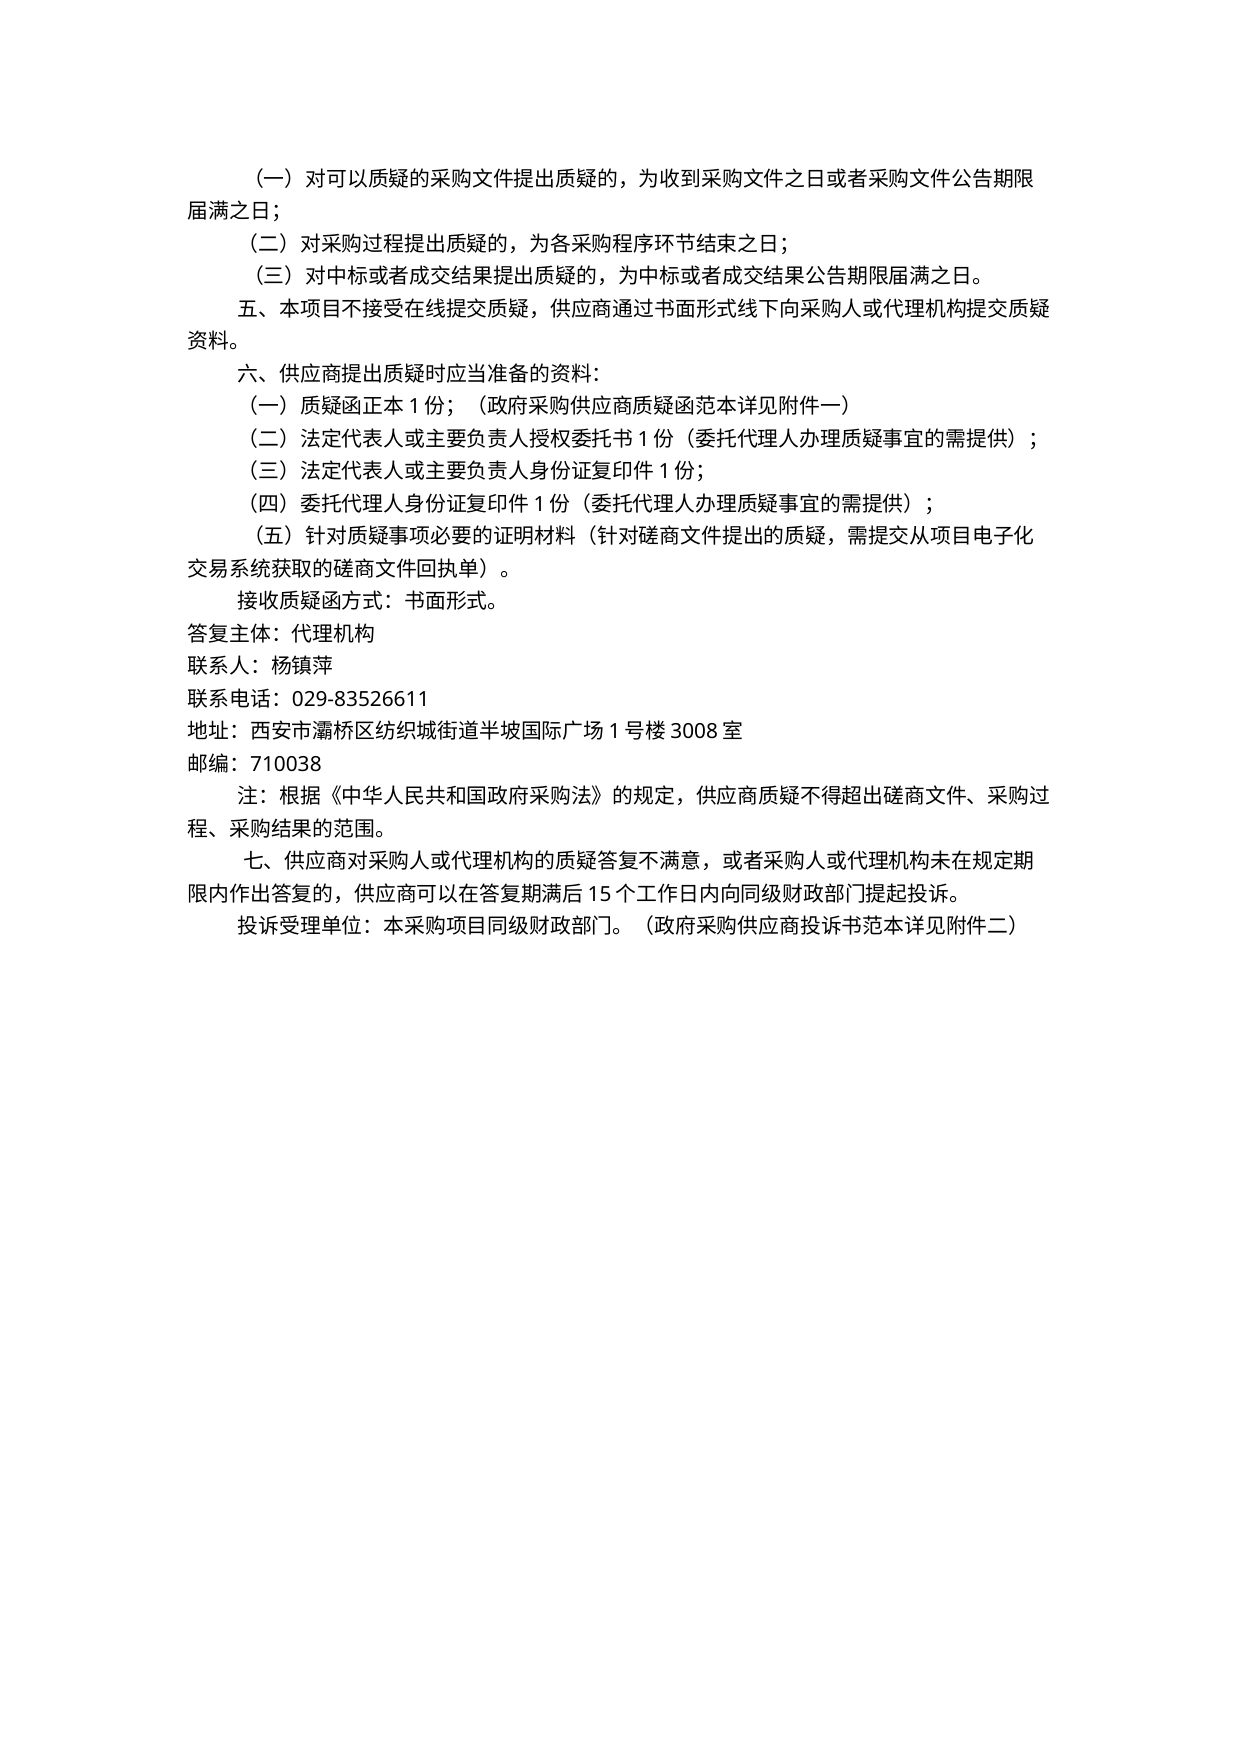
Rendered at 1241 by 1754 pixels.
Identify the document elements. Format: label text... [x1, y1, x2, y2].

text 接收质疑函方式：书面形式。 [187, 584, 1053, 617]
text 联系电话：029-83526611 [187, 682, 1053, 714]
text 七、供应商对采购人或代理机构的质疑答复不满意，或者采购人或代理机构未在规定期限内作出答复的，供应商可以在答复期满后15个工作日内向同级财政部门提起投诉。 [187, 844, 1053, 909]
text 答复主体：代理机构 [187, 617, 1053, 649]
text 地址：西安市灞桥区纺织城街道半坡国际广场1号楼3008室 [187, 714, 1053, 747]
text （二）对采购过程提出质疑的，为各采购程序环节结束之日； [187, 227, 1053, 259]
text 六、供应商提出质疑时应当准备的资料： [187, 357, 1053, 389]
text （一）对可以质疑的采购文件提出质疑的，为收到采购文件之日或者采购文件公告期限届满之日； [187, 162, 1053, 227]
text 联系人：杨镇萍 [187, 649, 1053, 682]
text 投诉受理单位：本采购项目同级财政部门。（政府采购供应商投诉书范本详见附件二） [187, 909, 1053, 942]
text （一）质疑函正本1份；（政府采购供应商质疑函范本详见附件一） [187, 389, 1053, 422]
text （五）针对质疑事项必要的证明材料（针对磋商文件提出的质疑，需提交从项目电子化交易系统获取的磋商文件回执单）。 [187, 519, 1053, 584]
text 五、本项目不接受在线提交质疑，供应商通过书面形式线下向采购人或代理机构提交质疑资料。 [187, 292, 1053, 357]
text 邮编：710038 [187, 747, 1053, 779]
text 注：根据《中华人民共和国政府采购法》的规定，供应商质疑不得超出磋商文件、采购过程、采购结果的范围。 [187, 779, 1053, 844]
text （四）委托代理人身份证复印件1份（委托代理人办理质疑事宜的需提供）； [187, 487, 1053, 519]
text （三）对中标或者成交结果提出质疑的，为中标或者成交结果公告期限届满之日。 [187, 259, 1053, 292]
text （三）法定代表人或主要负责人身份证复印件1份； [187, 454, 1053, 487]
text （二）法定代表人或主要负责人授权委托书1份（委托代理人办理质疑事宜的需提供）； [187, 422, 1053, 454]
